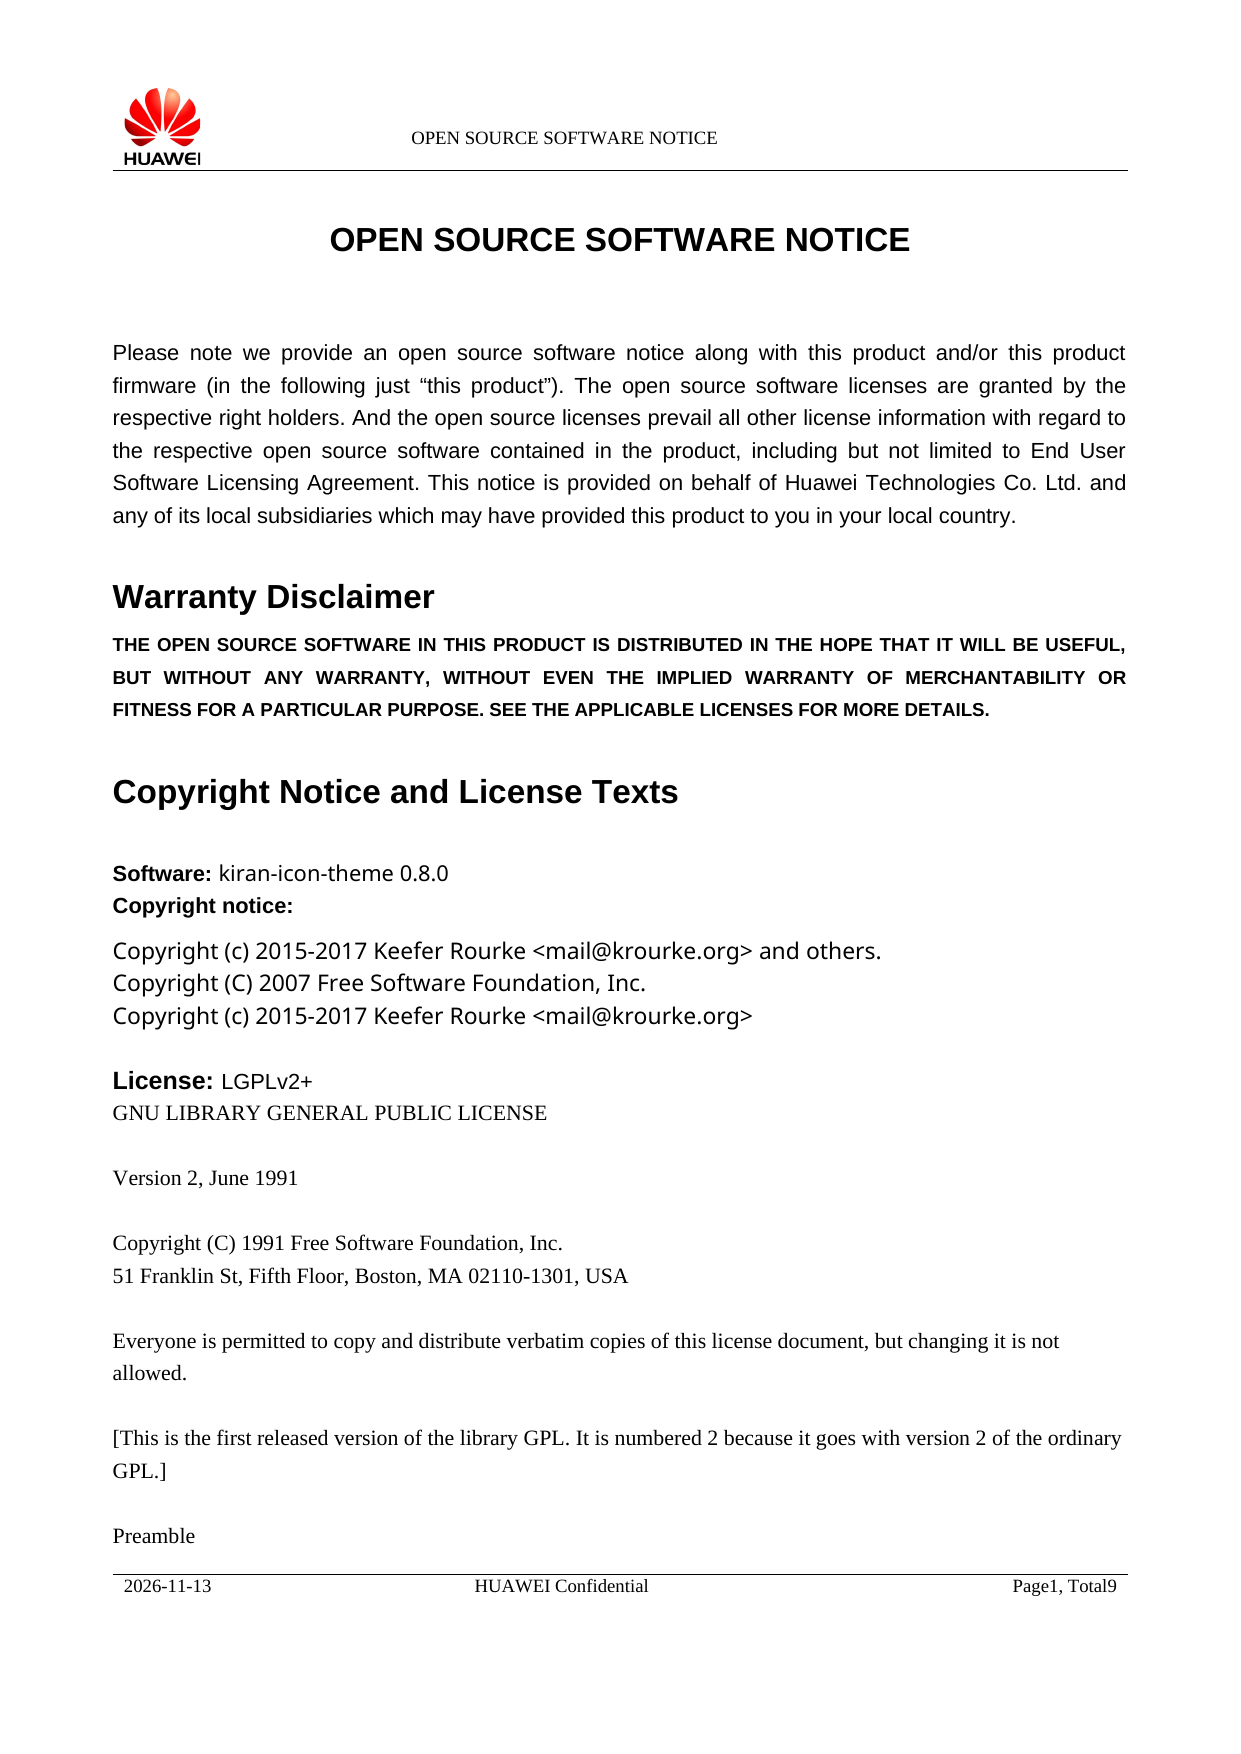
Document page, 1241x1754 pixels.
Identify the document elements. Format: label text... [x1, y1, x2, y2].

text Copyright Notice and License Texts [112, 759, 1128, 824]
title Software: kiran-icon-theme 0.8.0 [112, 856, 1128, 889]
text Copyright (c) 2015-2017 Keefer Rourke <mail@krourke.org> and others. Copyright (C) 2007 Free Software Foundation, Inc. Copyright (c) 2015-2017 Keefer Rourke <mail@krourke.org> [112, 934, 1128, 1064]
text License: LGPLv2+ [112, 1064, 1128, 1096]
text Warranty Disclaimer [112, 564, 1128, 629]
text Please note we provide an open source software notice along with this product and/or this product firmware (in the following just “this product”). The open source software licenses are granted by the respective right holders. And the open source licenses prevail all other license information with regard to the respective open source software contained in the product, including but not limited to End User Software Licensing Agreement. This notice is provided on behalf of Huawei Technologies Co. Ltd. and any of its local subsidiaries which may have provided this product to you in your local country. [112, 336, 1128, 531]
picture [124, 88, 201, 165]
text OPEN SOURCE SOFTWARE NOTICE [112, 206, 1128, 271]
text Copyright notice: [112, 889, 1128, 921]
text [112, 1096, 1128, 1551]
text The open source software in this product is distributed in the hope that it will be useful, but WITHOUT ANY WARRANTY, without even the implied warranty of MERCHANTABILITY or FITNESS FOR A PARTICULAR PURPOSE. See the applicable licenses for more details. [112, 629, 1128, 726]
